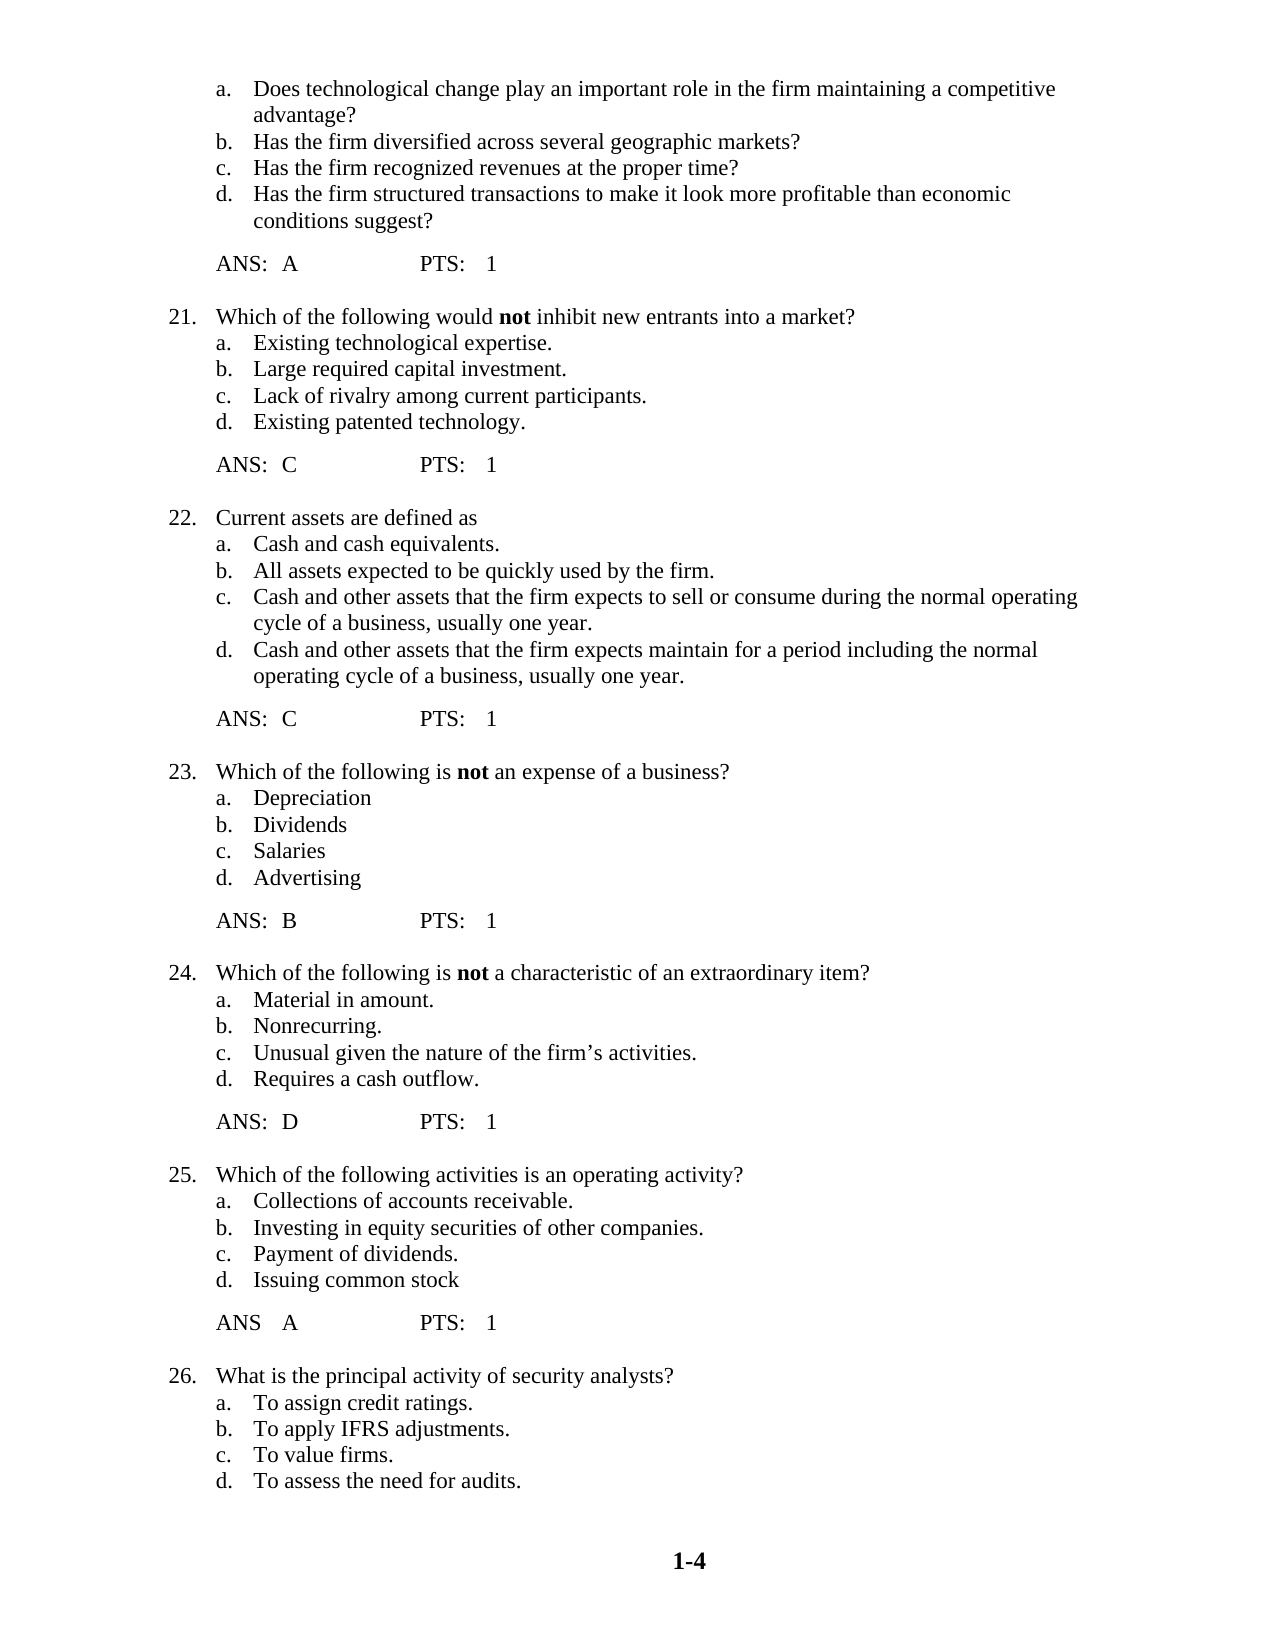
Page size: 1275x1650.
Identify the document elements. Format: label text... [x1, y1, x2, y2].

table_header a. [211, 75, 248, 128]
table_cell d. [211, 1468, 248, 1494]
table_header Does technological change play an important role in the firm maintaining a competitive advantage? [249, 75, 1092, 128]
table_header To assign credit ratings. [249, 1389, 1092, 1415]
table_cell Large required capital investment. [249, 355, 1092, 382]
table_header Cash and cash equivalents. [249, 530, 1092, 557]
table_cell c. [211, 837, 248, 863]
table_header Existing technological expertise. [249, 329, 1092, 355]
text ANS: D PTS: 1 [216, 1108, 1162, 1134]
table_cell Issuing common stock [249, 1266, 1092, 1293]
table_header a. [211, 329, 248, 355]
table_cell b. [211, 1415, 248, 1441]
table_cell b. [211, 1214, 248, 1240]
table_cell All assets expected to be quickly used by the firm. [249, 557, 1092, 583]
table_cell d. [211, 1065, 248, 1091]
text 26. What is the principal activity of security analysts? [150, 1362, 1162, 1388]
table_cell d. [211, 636, 248, 688]
text ANS: A PTS: 1 [216, 250, 1162, 276]
table_cell b. [211, 355, 248, 382]
table_cell d. [211, 1266, 248, 1293]
table_cell c. [211, 1039, 248, 1065]
table_cell b. [211, 1012, 248, 1038]
table_header Collections of accounts receivable. [249, 1187, 1092, 1213]
table_cell Salaries [249, 837, 1092, 863]
table_cell Has the firm diversified across several geographic markets? [249, 128, 1092, 154]
text 24. Which of the following is not a characteristic of an extraordinary item? [150, 959, 1162, 986]
table_cell To assess the need for audits. [249, 1468, 1092, 1494]
table_cell b. [211, 557, 248, 583]
table_cell Has the firm recognized revenues at the proper time? [249, 154, 1092, 180]
text 21. Which of the following would not inhibit new entrants into a market? [150, 303, 1162, 329]
table_cell To apply IFRS adjustments. [249, 1415, 1092, 1441]
table_cell c. [211, 154, 248, 180]
table_cell Lack of rivalry among current participants. [249, 382, 1092, 408]
table_cell Dividends [249, 811, 1092, 837]
table_cell Requires a cash outflow. [249, 1065, 1092, 1091]
table_cell c. [211, 583, 248, 636]
table_header a. [211, 530, 248, 557]
table_cell Payment of dividends. [249, 1240, 1092, 1266]
table_cell d. [211, 408, 248, 434]
table_header a. [211, 1187, 248, 1213]
text ANS: B PTS: 1 [216, 907, 1162, 933]
table_cell Existing patented technology. [249, 408, 1092, 434]
text ANS A PTS: 1 [216, 1309, 1162, 1336]
table_header a. [211, 986, 248, 1012]
table_cell c. [211, 1240, 248, 1266]
table_cell Advertising [249, 864, 1092, 890]
table_cell c. [211, 382, 248, 408]
table_cell Unusual given the nature of the firm’s activities. [249, 1039, 1092, 1065]
text 25. Which of the following activities is an operating activity? [150, 1161, 1162, 1187]
table_cell b. [211, 128, 248, 154]
table_cell Cash and other assets that the firm expects to sell or consume during the normal operating cycle of a business, usually one year. [249, 583, 1092, 636]
table_cell d. [211, 864, 248, 890]
text ANS: C PTS: 1 [216, 705, 1162, 732]
table_header Material in amount. [249, 986, 1092, 1012]
table_cell b. [211, 811, 248, 837]
table_header a. [211, 785, 248, 811]
table_cell Nonrecurring. [249, 1012, 1092, 1038]
table_header a. [211, 1389, 248, 1415]
table_cell Cash and other assets that the firm expects maintain for a period including the normal operating cycle of a business, usually one year. [249, 636, 1092, 688]
text 23. Which of the following is not an expense of a business? [150, 758, 1162, 784]
text 22. Current assets are defined as [150, 504, 1162, 530]
table_cell c. [211, 1441, 248, 1468]
table_header Depreciation [249, 785, 1092, 811]
table_cell To value firms. [249, 1441, 1092, 1468]
text ANS: C PTS: 1 [216, 451, 1162, 478]
table_cell Has the firm structured transactions to make it look more profitable than economic conditions suggest? [249, 180, 1092, 233]
table_cell Investing in equity securities of other companies. [249, 1214, 1092, 1240]
table_cell d. [211, 180, 248, 233]
